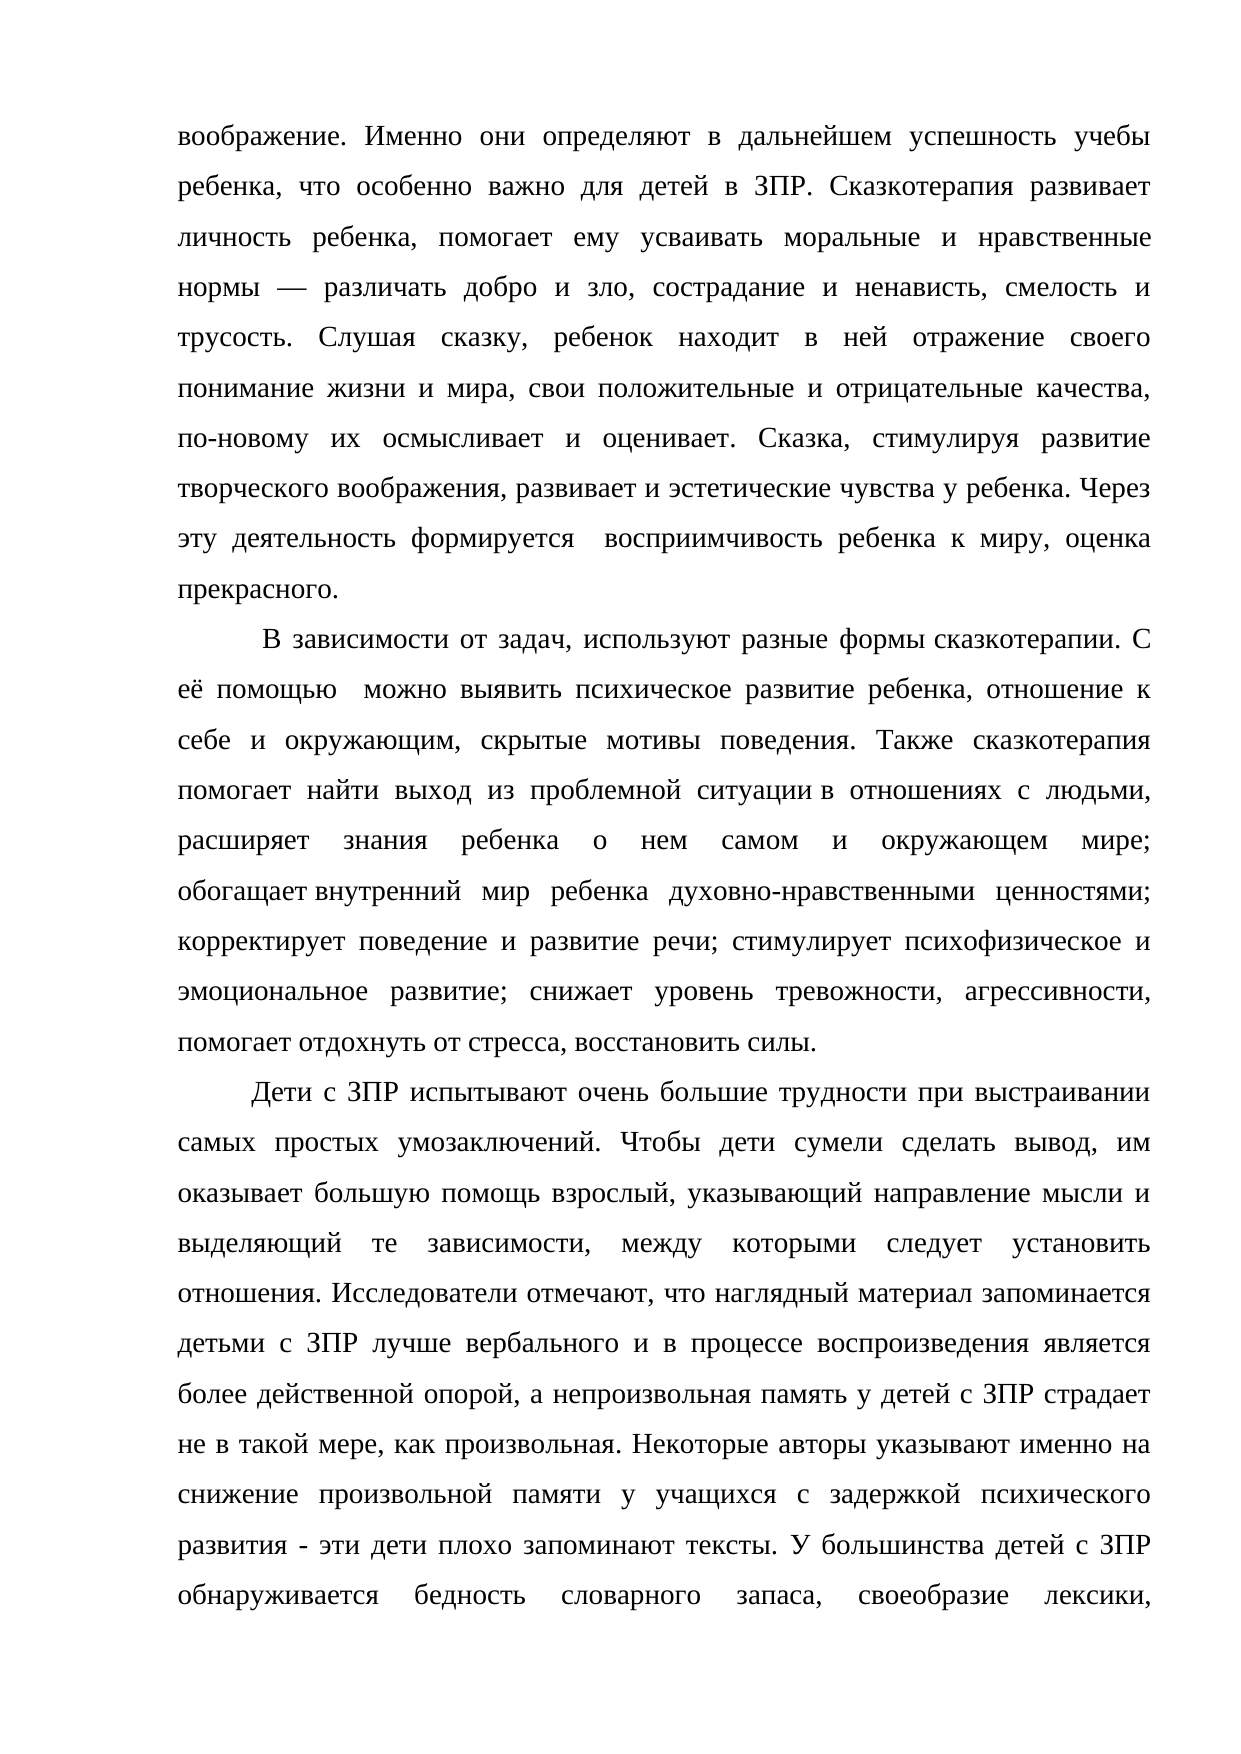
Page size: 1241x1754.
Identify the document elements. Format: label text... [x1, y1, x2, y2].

text В зависимости от задач, используют разные формы сказкотерапии. С её помощью можно выявить психическое развитие ребенка, отношение к себе и окружающим, скрытые мотивы поведения. Также сказкотерапия помогает найти выход из проблемной ситуации в отношениях с людьми, расширяет знания ребенка о нем самом и окружающем мире; обогащает внутренний мир ребенка духовно-нравственными ценностями; корректирует поведение и развитие речи; стимулирует психофизическое и эмоциональное развитие; снижает уровень тревожности, агрессивности, помогает отдохнуть от стресса, восстановить силы. [177, 621, 1152, 1057]
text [177, 118, 1152, 604]
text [177, 1074, 1152, 1611]
